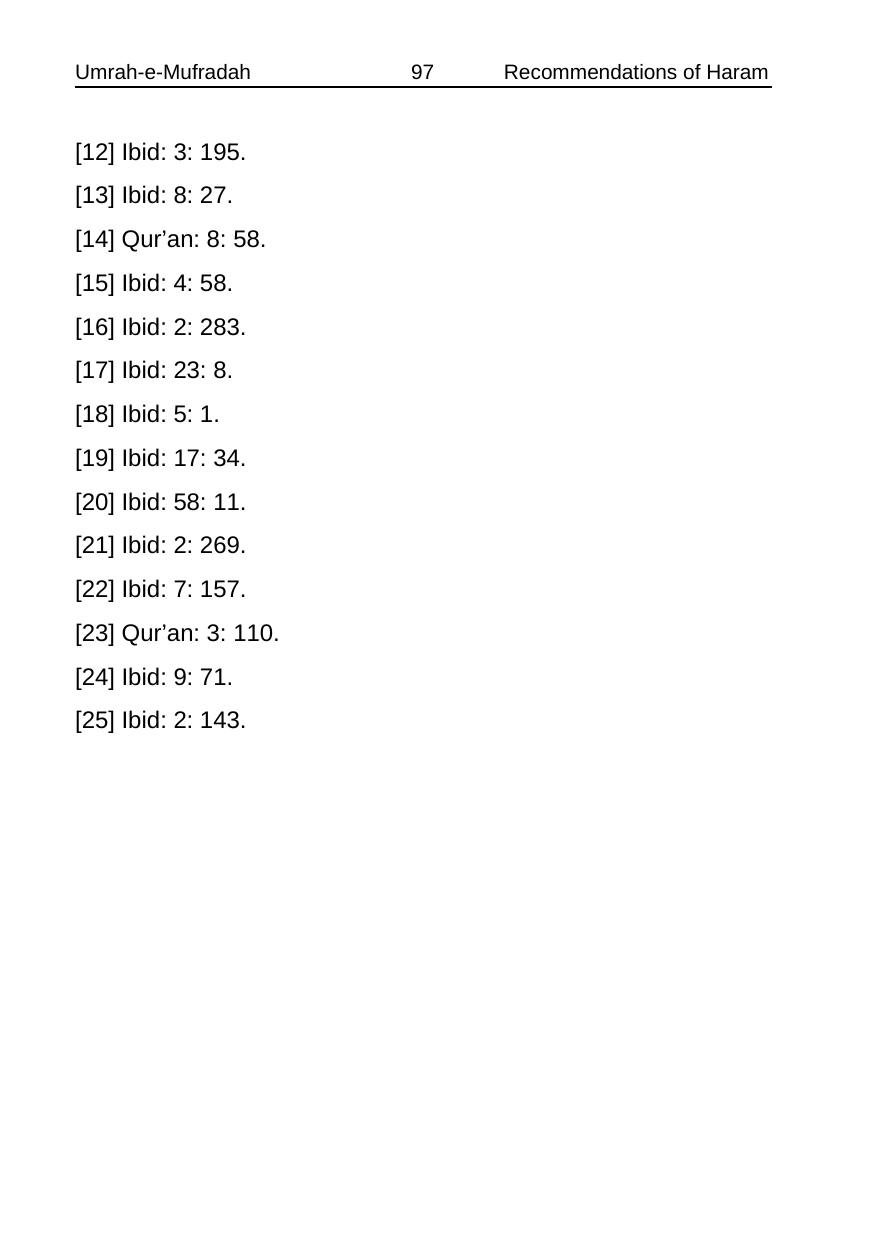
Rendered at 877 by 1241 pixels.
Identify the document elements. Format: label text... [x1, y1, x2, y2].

text [21] Ibid: 2: 269. [75, 529, 772, 560]
text [20] Ibid: 58: 11. [75, 485, 772, 516]
text [12] Ibid: 3: 195. [75, 135, 772, 166]
text [16] Ibid: 2: 283. [75, 310, 772, 341]
text [15] Ibid: 4: 58. [75, 266, 772, 297]
text [24] Ibid: 9: 71. [75, 660, 772, 691]
text [23] Qur’an: 3: 110. [75, 616, 772, 647]
text [13] Ibid: 8: 27. [75, 179, 772, 210]
text [14] Qur’an: 8: 58. [75, 222, 772, 254]
text [17] Ibid: 23: 8. [75, 354, 772, 385]
text [18] Ibid: 5: 1. [75, 397, 772, 429]
text [25] Ibid: 2: 143. [75, 704, 772, 735]
text [22] Ibid: 7: 157. [75, 572, 772, 604]
text [19] Ibid: 17: 34. [75, 441, 772, 472]
